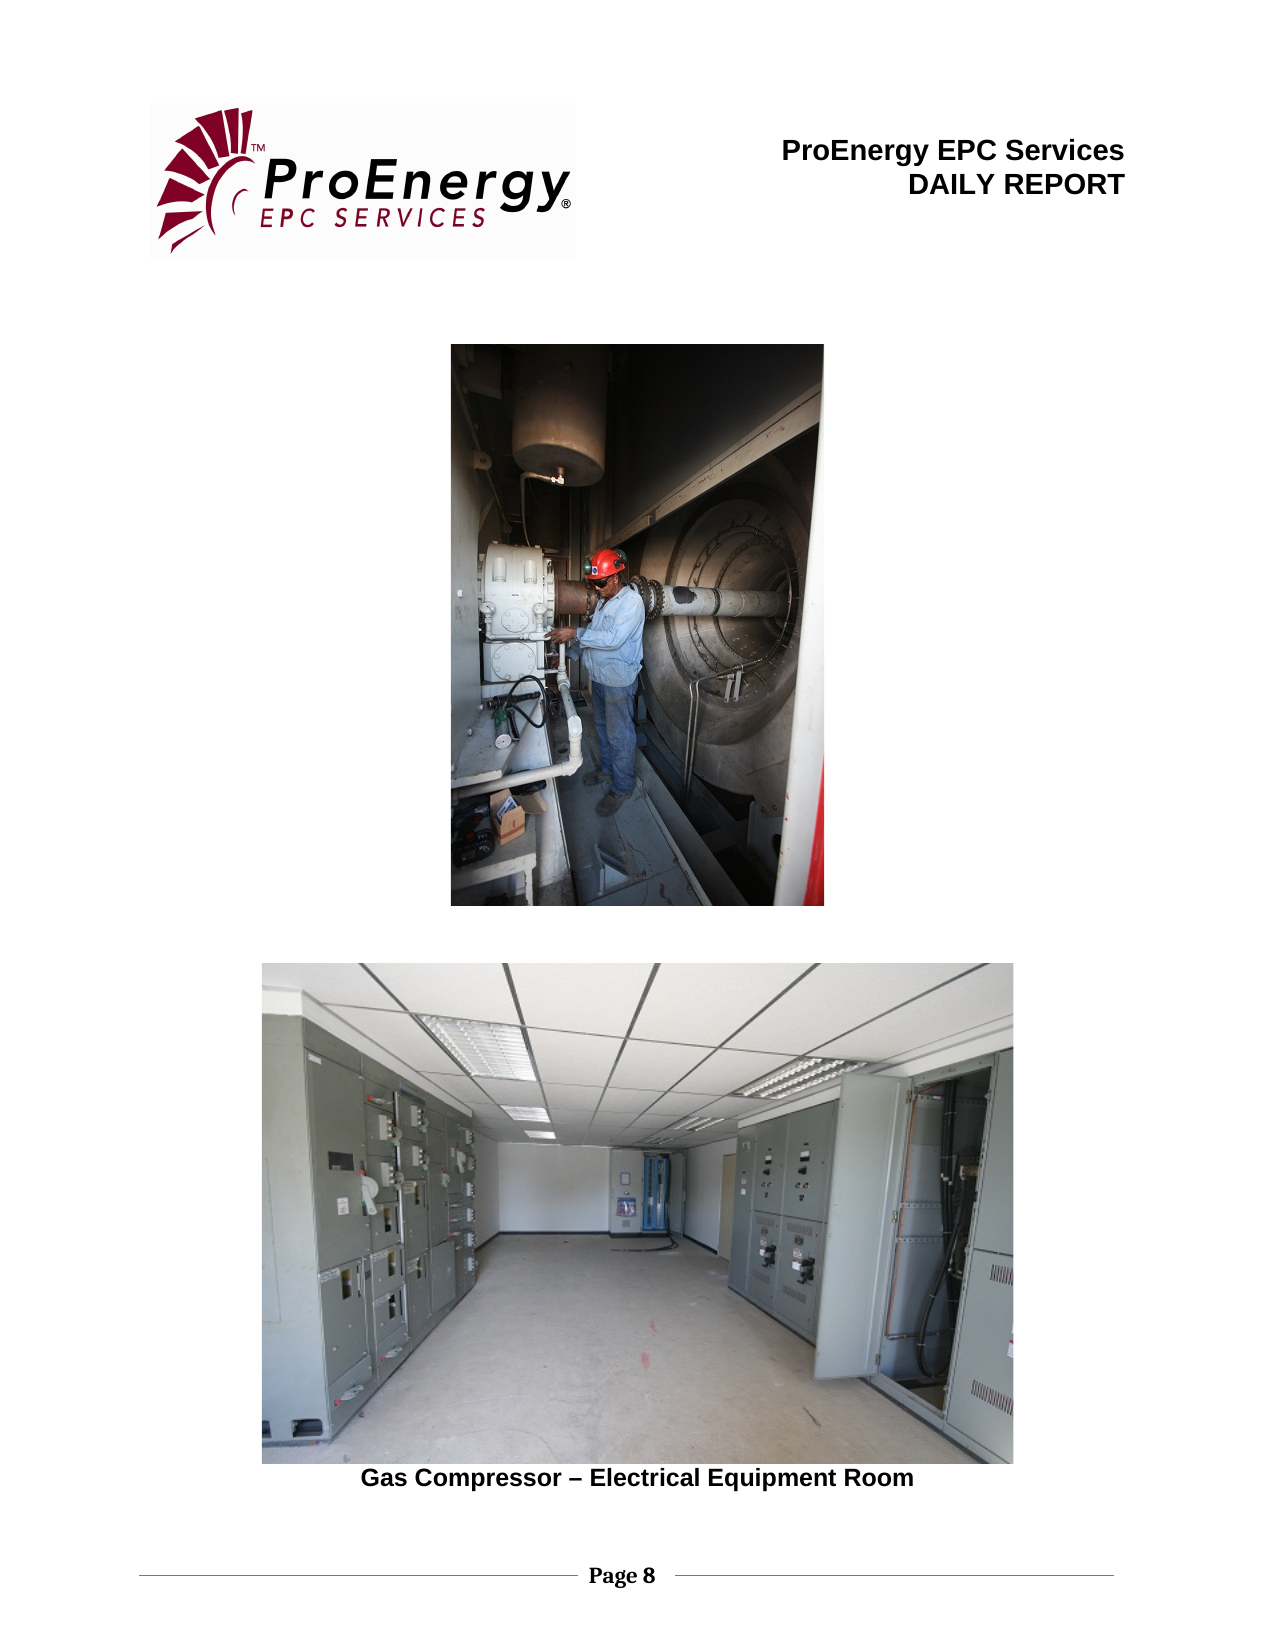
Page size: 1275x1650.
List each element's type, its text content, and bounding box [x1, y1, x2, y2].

picture [261, 963, 1014, 1464]
picture [150, 103, 577, 259]
picture [450, 344, 825, 906]
text Gas Compressor – Electrical Equipment Room [150, 1463, 1125, 1492]
